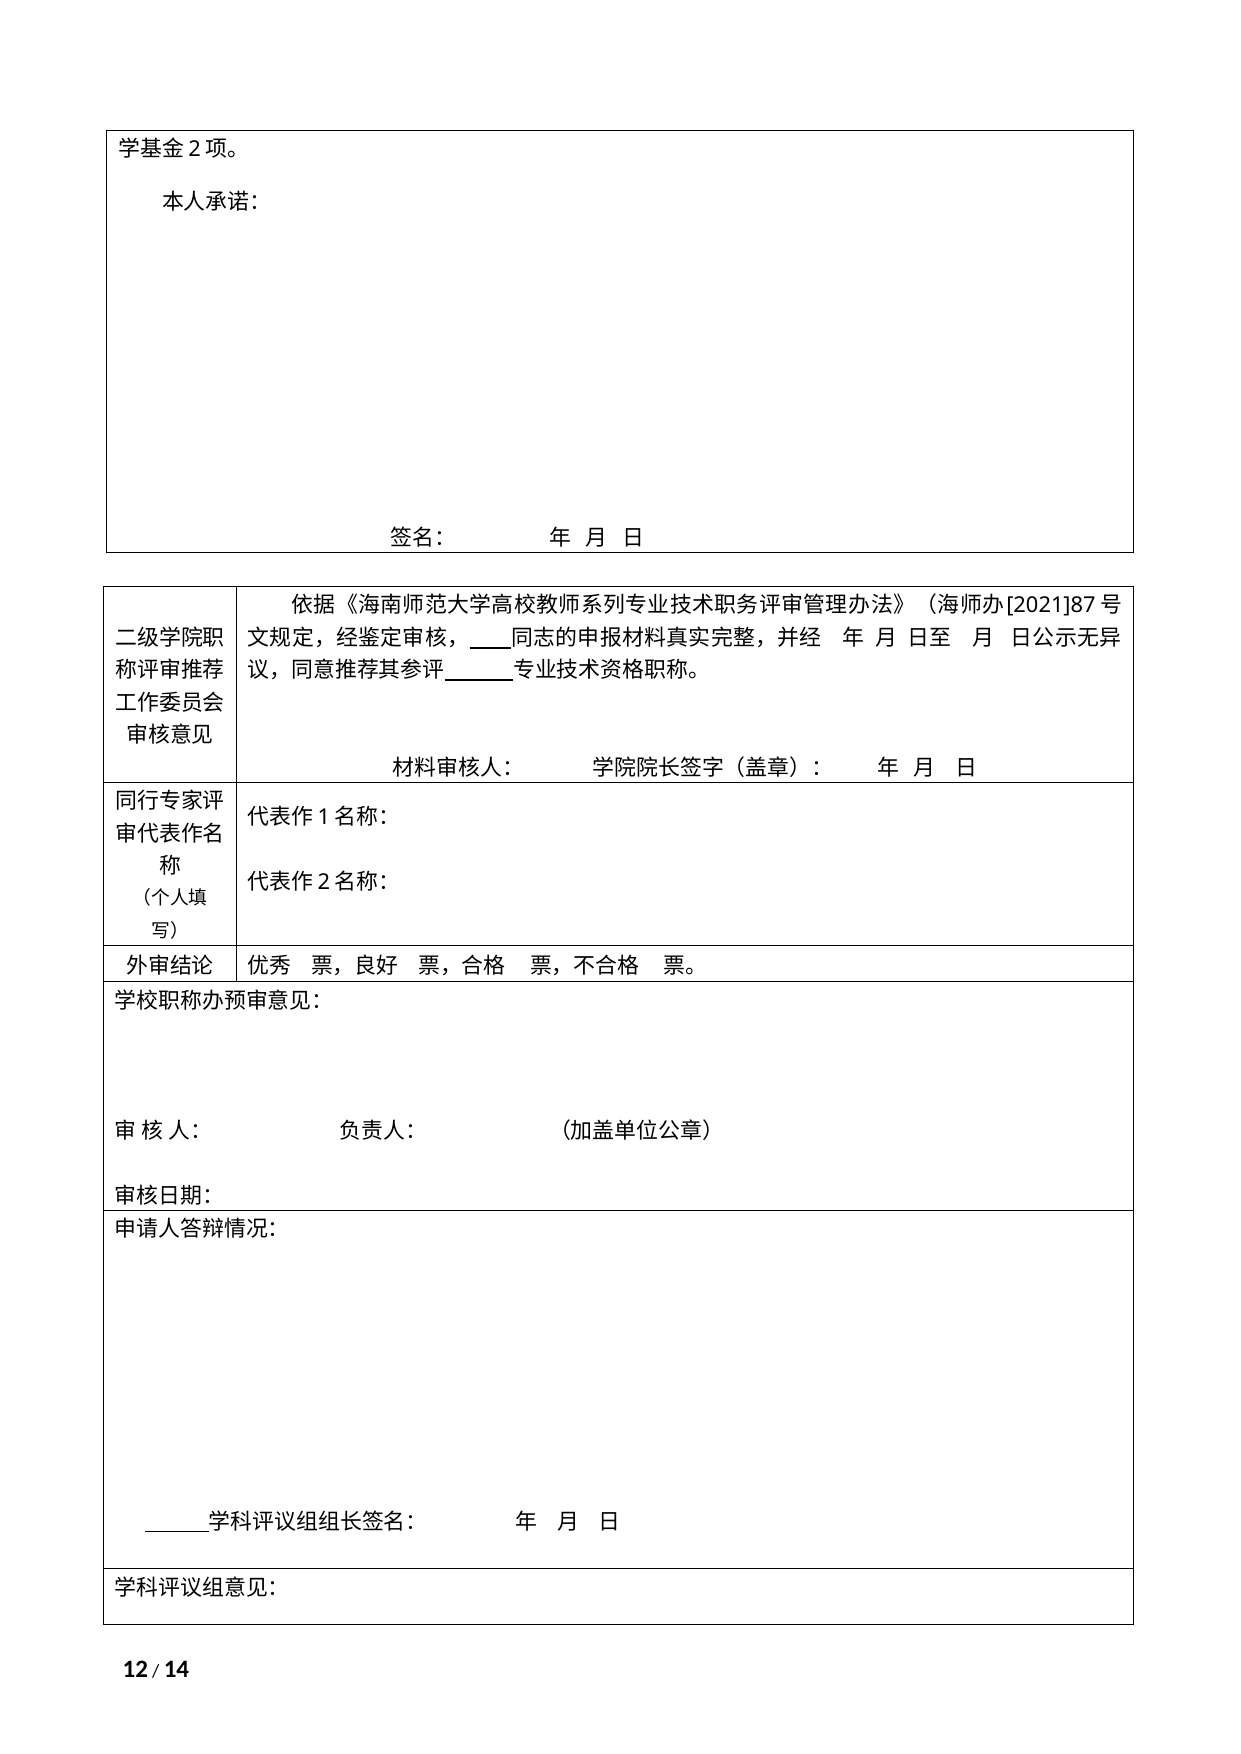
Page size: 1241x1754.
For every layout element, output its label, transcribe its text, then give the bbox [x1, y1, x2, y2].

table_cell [107, 131, 1133, 552]
table_cell 同行专家评审代表作名称 （个人填写） [104, 783, 236, 945]
table_cell 申请人答辩情况： 学科评议组组长签名： 年 月 日 [104, 1211, 1133, 1568]
table_header 二级学院职称评审推荐工作委员会审核意见 [104, 587, 236, 782]
table_cell 外审结论 [104, 946, 236, 981]
table_cell 优秀 票，良好 票，合格 票，不合格 票。 [237, 946, 1133, 981]
table_cell 学科评议组意见： 专家签名： 日期： [104, 1569, 1133, 1623]
table_cell 代表作1名称： 代表作2名称： [237, 783, 1133, 945]
table_header 依据《海南师范大学高校教师系列专业技术职务评审管理办法》（海师办[2021]87号文规定，经鉴定审核， 同志的申报材料真实完整，并经 年 月 日至 月 日公示无异议，同意推荐其参评 专业技术资格职称。 材料审核人： 学院院长签字（盖章）： 年 月 日 [237, 587, 1133, 782]
table_cell 学校职称办预审意见： 审 核 人： 负责人： （加盖单位公章） 审核日期： [104, 982, 1133, 1210]
